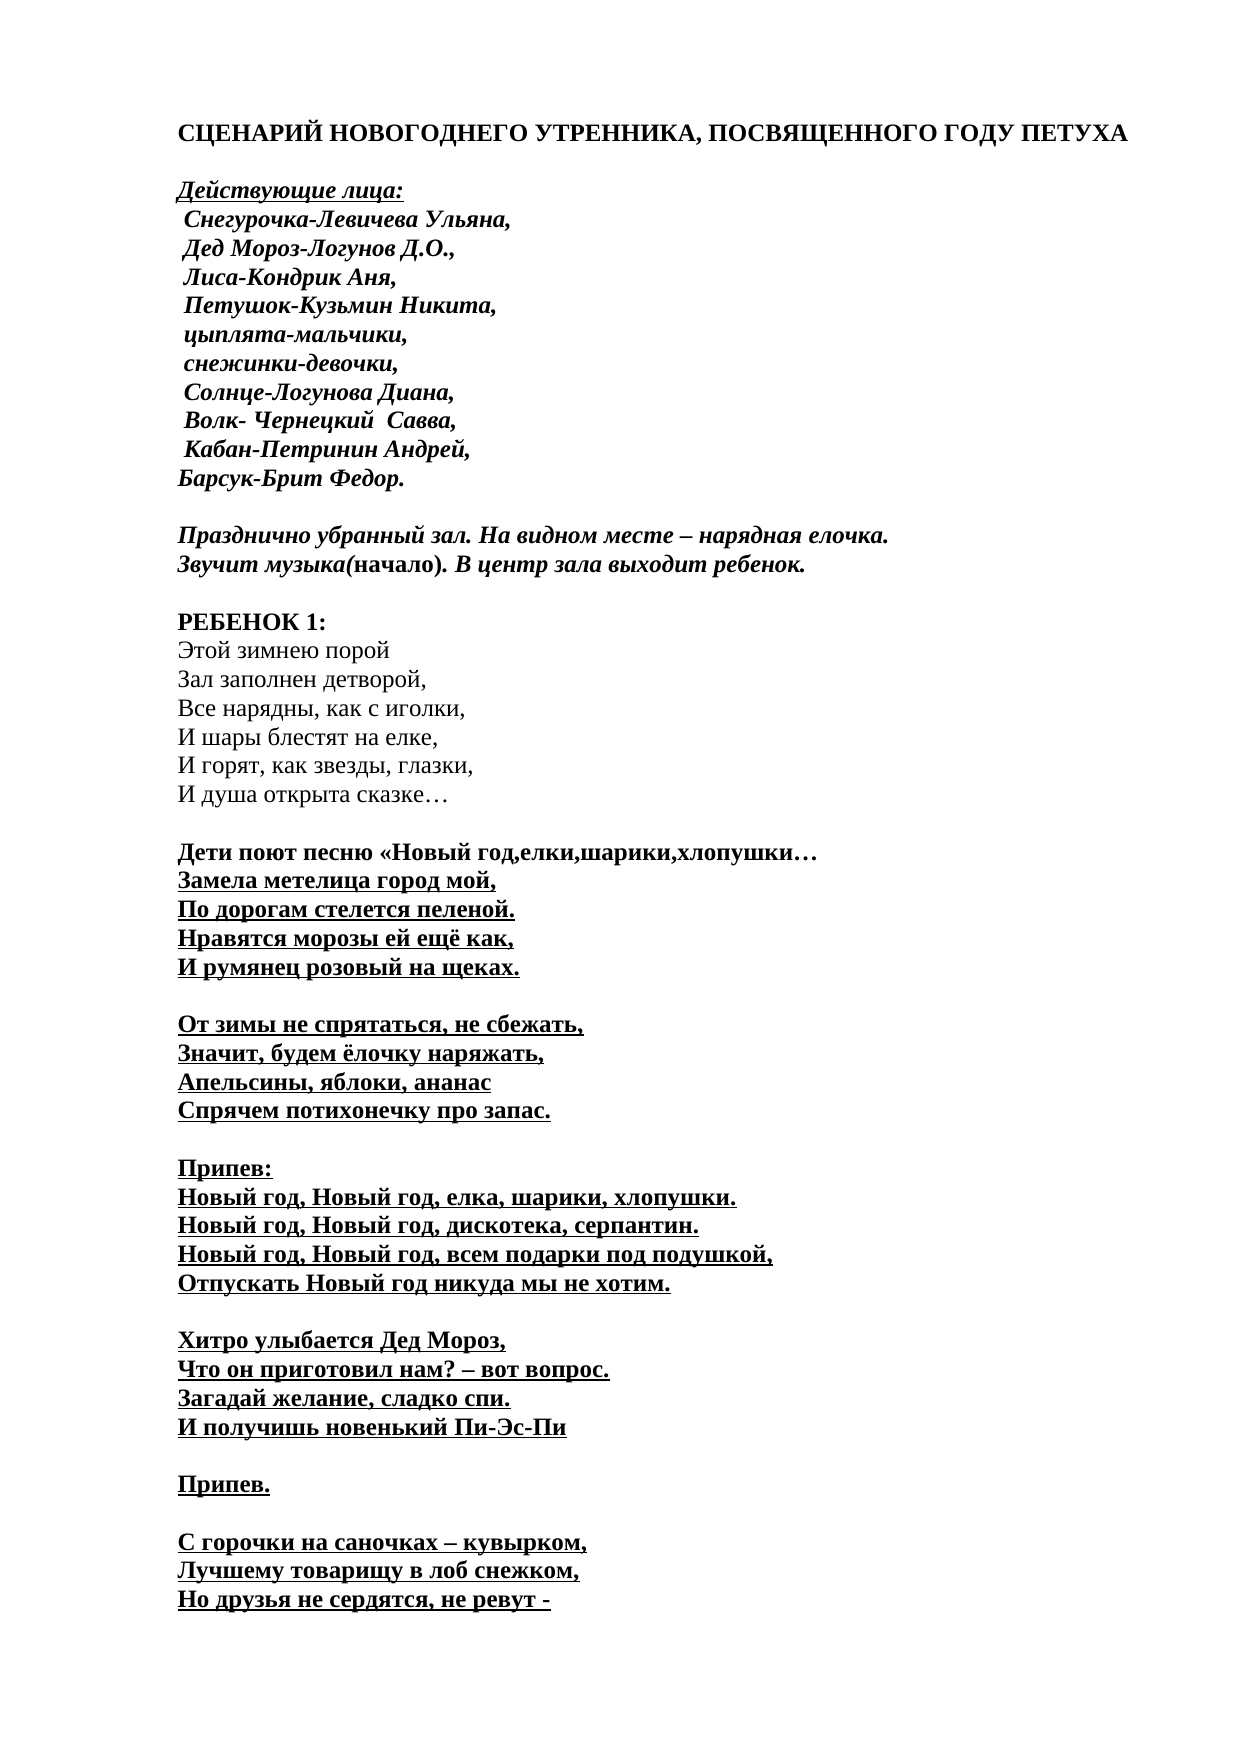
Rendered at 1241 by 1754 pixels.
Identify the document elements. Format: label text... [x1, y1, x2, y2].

text Петушок-Кузьмин Никита, [177, 291, 1152, 319]
text Новый год, Новый год, елка, шарики, хлопушки. [177, 1182, 1152, 1211]
text Снегурочка-Левичева Ульяна, [177, 204, 1152, 233]
text Дед Мороз-Логунов Д.О., [177, 233, 1152, 262]
text Барсук-Брит Федор. [177, 463, 1152, 492]
text цыплята-мальчики, [177, 319, 1152, 348]
text Действующие лица: [177, 176, 1152, 204]
text Загадай желание, сладко спи. [177, 1383, 1152, 1412]
text Все нарядны, как с иголки, [177, 693, 1152, 722]
text Кабан-Петринин Андрей, [177, 434, 1152, 463]
text Припев: [177, 1153, 1152, 1182]
text Отпускать Новый год никуда мы не хотим. [177, 1268, 1152, 1297]
text И душа открыта сказке… [177, 779, 1152, 808]
text Спрячем потихонечку про запас. [177, 1096, 1152, 1124]
text И горят, как звезды, глазки, [177, 751, 1152, 779]
text Новый год, Новый год, всем подарки под подушкой, [177, 1239, 1152, 1268]
text Зал заполнен детворой, [177, 664, 1152, 693]
text снежинки-девочки, [177, 348, 1152, 377]
text От зимы не спрятаться, не сбежать, [177, 1009, 1152, 1038]
text Лиса-Кондрик Аня, [177, 262, 1152, 291]
text Замела метелица город мой, [177, 866, 1152, 894]
text И шары блестят на елке, [177, 722, 1152, 751]
text Нравятся морозы ей ещё как, [177, 923, 1152, 952]
text С горочки на саночках – кувырком, [177, 1527, 1152, 1556]
text И получишь новенький Пи-Эс-Пи [177, 1412, 1152, 1441]
text Дети поют песню «Новый год,елки,шарики,хлопушки… [177, 837, 1152, 866]
text СЦЕНАРИЙ НОВОГОДНЕГО УТРЕННИКА, ПОСВЯЩЕННОГО ГОДУ ПЕТУХА [177, 118, 1152, 147]
text Значит, будем ёлочку наряжать, [177, 1038, 1152, 1067]
text Припев. [177, 1469, 1152, 1498]
text По дорогам стелется пеленой. [177, 894, 1152, 923]
text Волк- Чернецкий Савва, [177, 406, 1152, 434]
text Новый год, Новый год, дискотека, серпантин. [177, 1211, 1152, 1239]
text Лучшему товарищу в лоб снежком, [177, 1556, 1152, 1584]
text И румянец розовый на щеках. [177, 952, 1152, 981]
text Апельсины, яблоки, ананас [177, 1067, 1152, 1096]
text РЕБЕНОК 1: [177, 607, 1152, 636]
text Празднично убранный зал. На видном месте – нарядная елочка. [177, 521, 1152, 549]
text Но друзья не сердятся, не ревут - [177, 1584, 1152, 1613]
text Звучит музыка(начало). В центр зала выходит ребенок. [177, 549, 1152, 578]
text Этой зимнею порой [177, 636, 1152, 664]
text Солнце-Логунова Диана, [177, 377, 1152, 406]
text Что он приготовил нам? – вот вопрос. [177, 1354, 1152, 1383]
text Хитро улыбается Дед Мороз, [177, 1326, 1152, 1354]
